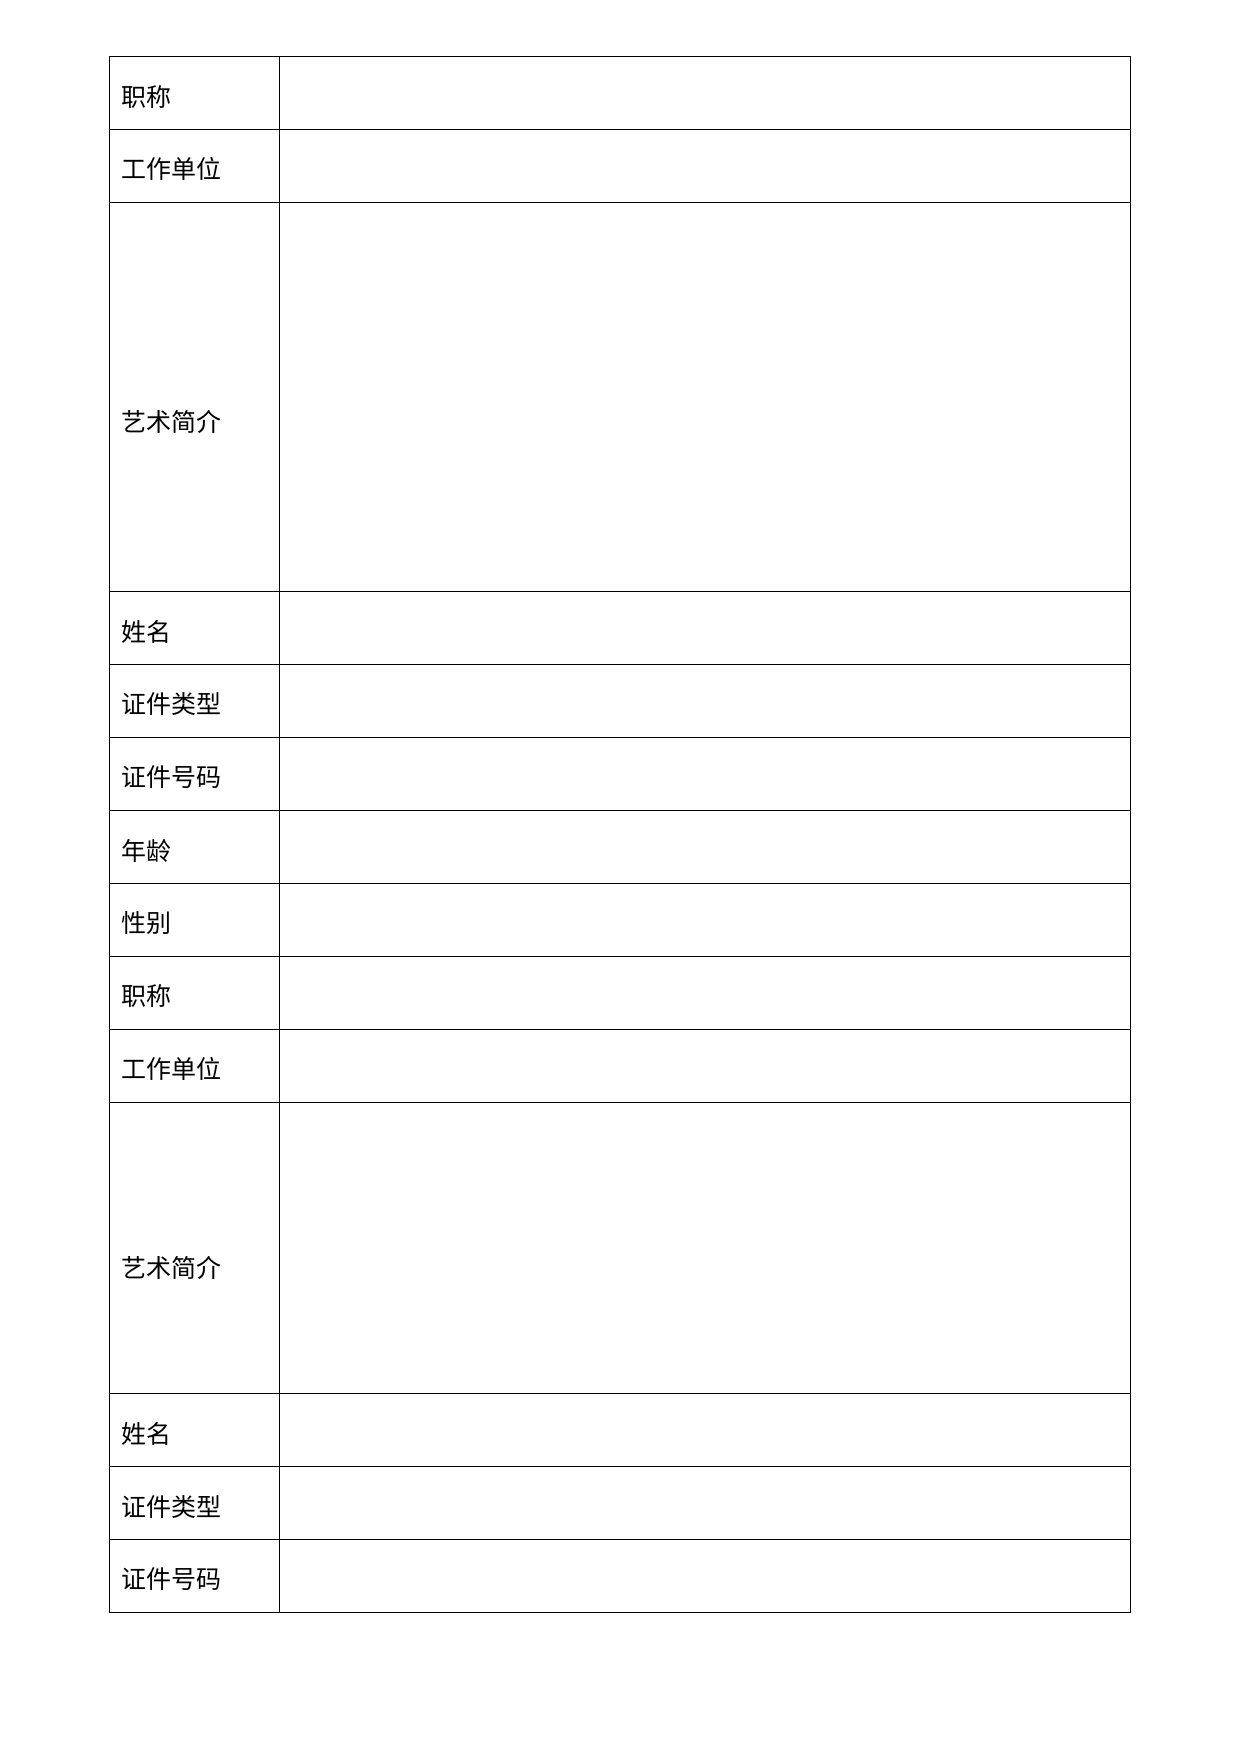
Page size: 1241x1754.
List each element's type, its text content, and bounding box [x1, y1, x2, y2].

table_cell [280, 592, 1130, 664]
table_header [280, 57, 1130, 129]
table_cell [280, 957, 1130, 1029]
table_cell [280, 811, 1130, 883]
table_cell [280, 203, 1130, 591]
table_cell [280, 1103, 1130, 1393]
table_cell 证件类型 [110, 1467, 279, 1539]
table_cell 姓名 [110, 1394, 279, 1466]
table_cell 性别 [110, 884, 279, 956]
table_cell 证件类型 [110, 665, 279, 737]
table_cell [280, 1394, 1130, 1466]
table_cell 证件号码 [110, 738, 279, 810]
table_header 职称 [110, 57, 279, 129]
table_cell [280, 1540, 1130, 1612]
table_cell [280, 130, 1130, 202]
table_cell 姓名 [110, 592, 279, 664]
table_cell [280, 1030, 1130, 1102]
table_cell 职称 [110, 957, 279, 1029]
table_cell [280, 884, 1130, 956]
table_cell 证件号码 [110, 1540, 279, 1612]
table_cell [280, 665, 1130, 737]
table_cell 艺术简介 [110, 1103, 279, 1393]
table_cell [280, 1467, 1130, 1539]
table_cell 艺术简介 [110, 203, 279, 591]
table_cell [280, 738, 1130, 810]
table_cell 工作单位 [110, 130, 279, 202]
table_cell 年龄 [110, 811, 279, 883]
table_cell 工作单位 [110, 1030, 279, 1102]
